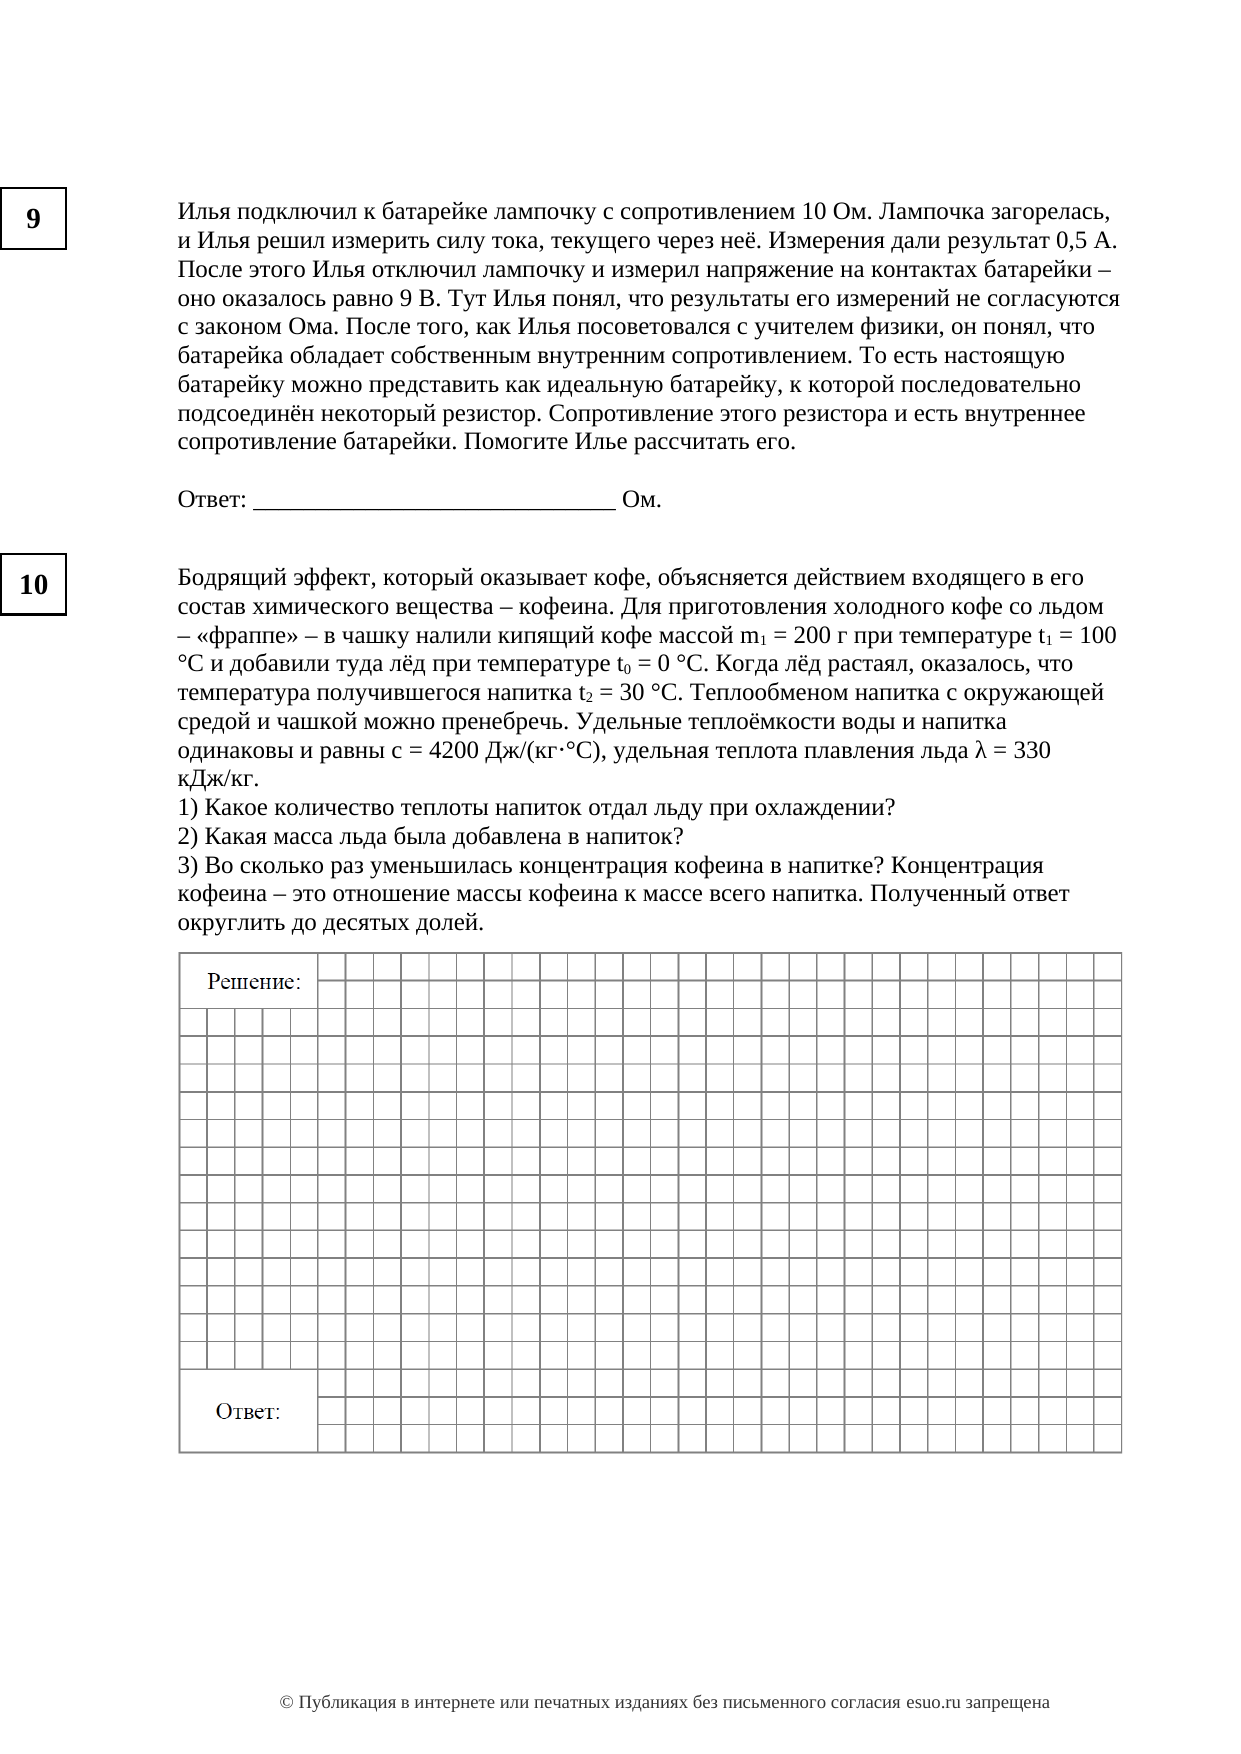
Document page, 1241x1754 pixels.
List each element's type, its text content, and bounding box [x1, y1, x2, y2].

picture [177, 946, 1123, 1455]
text Илья подключил к батарейке лампочку с сопротивлением 10 Ом. Лампочка загорелась, и Илья решил измерить силу тока, текущего через неё. Измерения дали результат 0,5 А. После этого Илья отключил лампочку и измерил напряжение на контактах батарейки – оно оказалось равно 9 В. Тут Илья понял, что результаты его измерений не согласуются с законом Ома. После того, как Илья посоветовался с учителем физики, он понял, что батарейка обладает собственным внутренним сопротивлением. То есть настоящую батарейку можно представить как идеальную батарейку, к которой последовательно подсоединён некоторый резистор. Сопротивление этого резистора и есть внутреннее сопротивление батарейки. Помогите Илье рассчитать его. Ответ: _____________________________ Ом. [177, 196, 1122, 513]
text Бодрящий эффект, который оказывает кофе, объясняется действием входящего в его состав химического вещества – кофеина. Для приготовления холодного кофе со льдом – «фраппе» – в чашку налили кипящий кофе массой m1 = 200 г при температуре t1 = 100 °C и добавили туда лёд при температуре t0 = 0 °C. Когда лёд растаял, оказалось, что температура получившегося напитка t2 = 30 °C. Теплообменом напитка с окружающей средой и чашкой можно пренебречь. Удельные теплоёмкости воды и напитка одинаковы и равны с = 4200 Дж/(кг⋅°C), удельная теплота плавления льда λ = 330 кДж/кг. 1) Какое количество теплоты напиток отдал льду при охлаждении? 2) Какая масса льда была добавлена в напиток? 3) Во сколько раз уменьшилась концентрация кофеина в напитке? Концентрация кофеина – это отношение массы кофеина к массе всего напитка. Полученный ответ округлить до десятых долей. [177, 562, 1122, 936]
subtitle 9 [2, 195, 65, 241]
subtitle 10 [2, 561, 65, 607]
